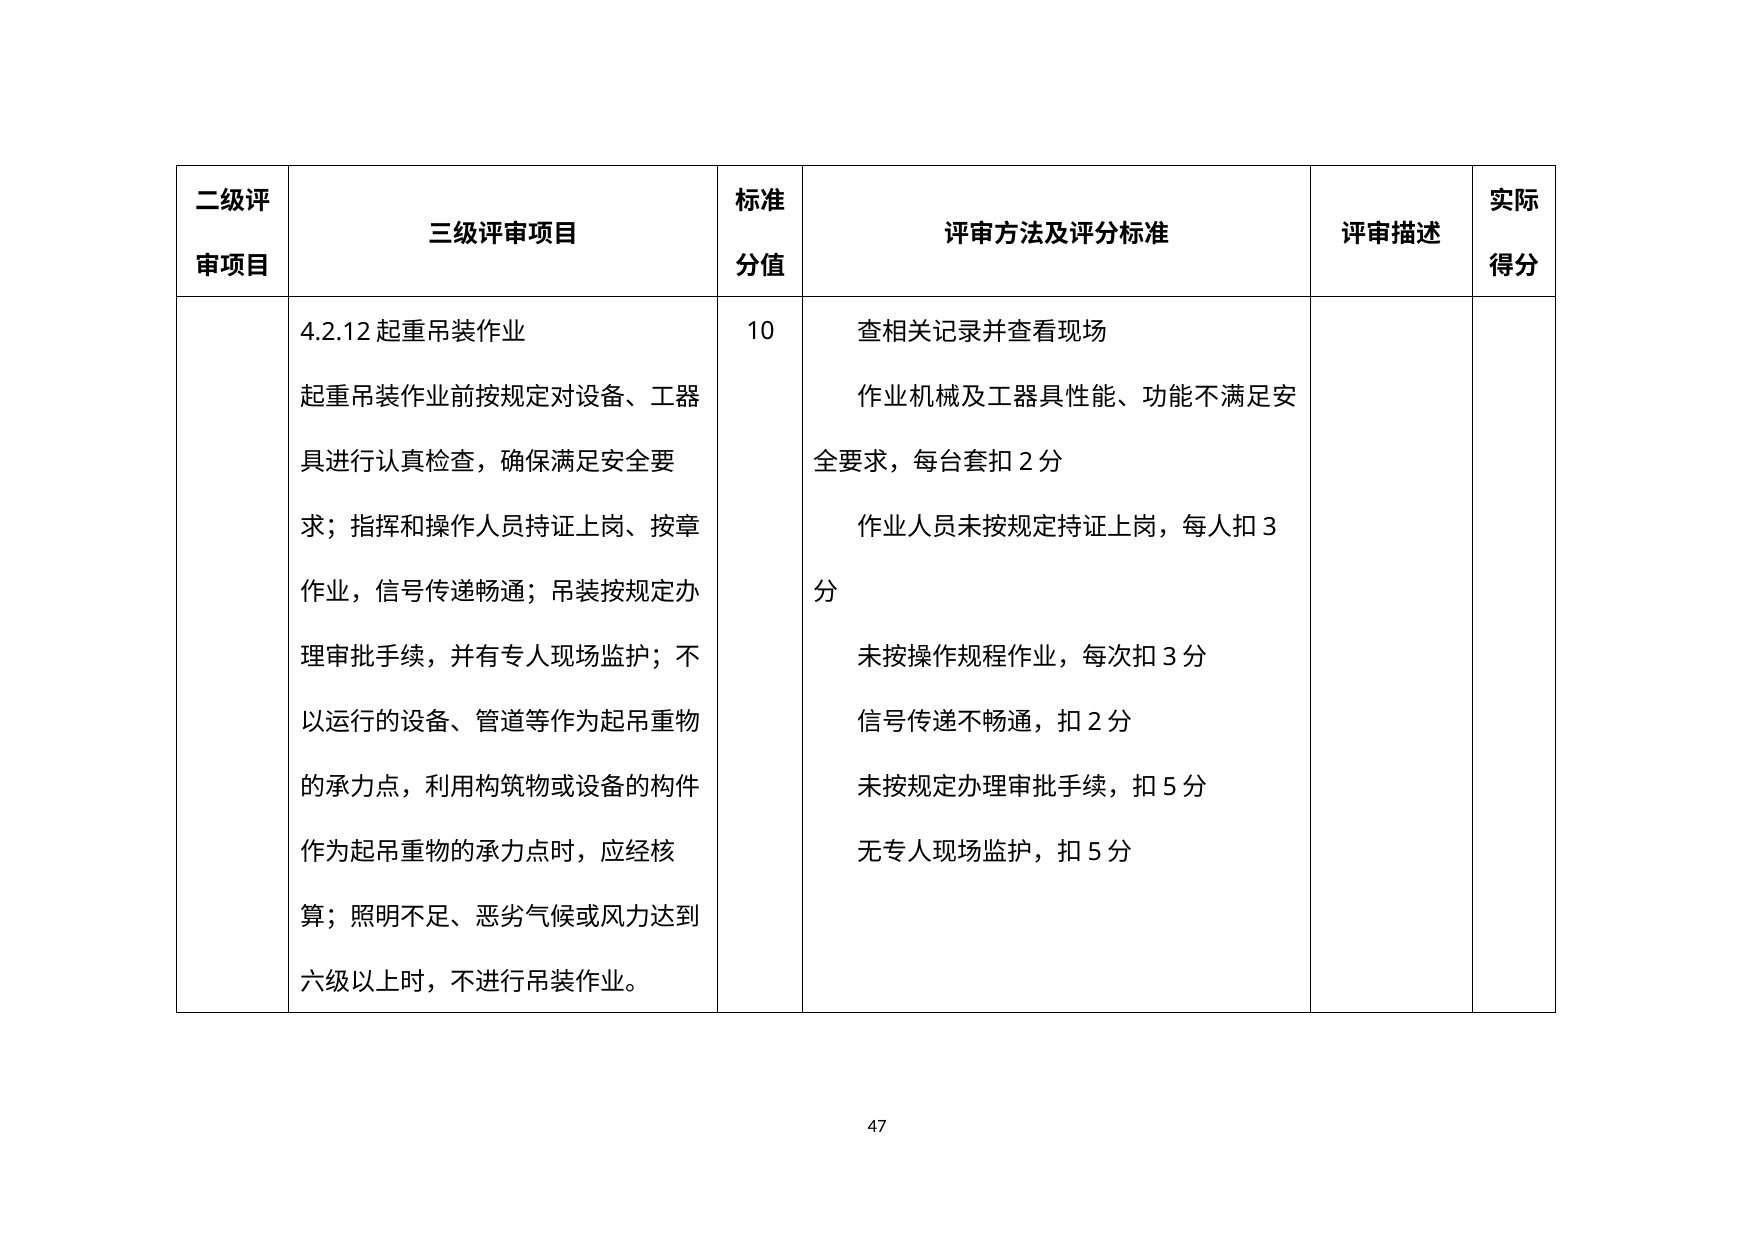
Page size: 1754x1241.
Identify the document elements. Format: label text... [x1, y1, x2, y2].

table_cell 10 [718, 297, 802, 1012]
table_header 三级评审项目 [289, 166, 717, 296]
table_cell [1311, 297, 1472, 1012]
table_cell 查相关记录并查看现场 作业机械及工器具性能、功能不满足安全要求，每台套扣2分 作业人员未按规定持证上岗，每人扣3分 未按操作规程作业，每次扣3分 信号传递不畅通，扣2分 未按规定办理审批手续，扣5分 无专人现场监护，扣5分 [803, 297, 1310, 1012]
table_cell [1473, 297, 1555, 1012]
table_header 评审描述 [1311, 166, 1472, 296]
table_cell 4.2.12起重吊装作业 起重吊装作业前按规定对设备、工器具进行认真检查，确保满足安全要求；指挥和操作人员持证上岗、按章作业，信号传递畅通；吊装按规定办理审批手续，并有专人现场监护；不以运行的设备、管道等作为起吊重物的承力点，利用构筑物或设备的构件作为起吊重物的承力点时，应经核算；照明不足、恶劣气候或风力达到六级以上时，不进行吊装作业。 [289, 297, 717, 1012]
table_header 评审方法及评分标准 [803, 166, 1310, 296]
table_header 二级评审项目 [177, 166, 288, 296]
table_header 标准分值 [718, 166, 802, 296]
table_header 实际得分 [1473, 166, 1555, 296]
